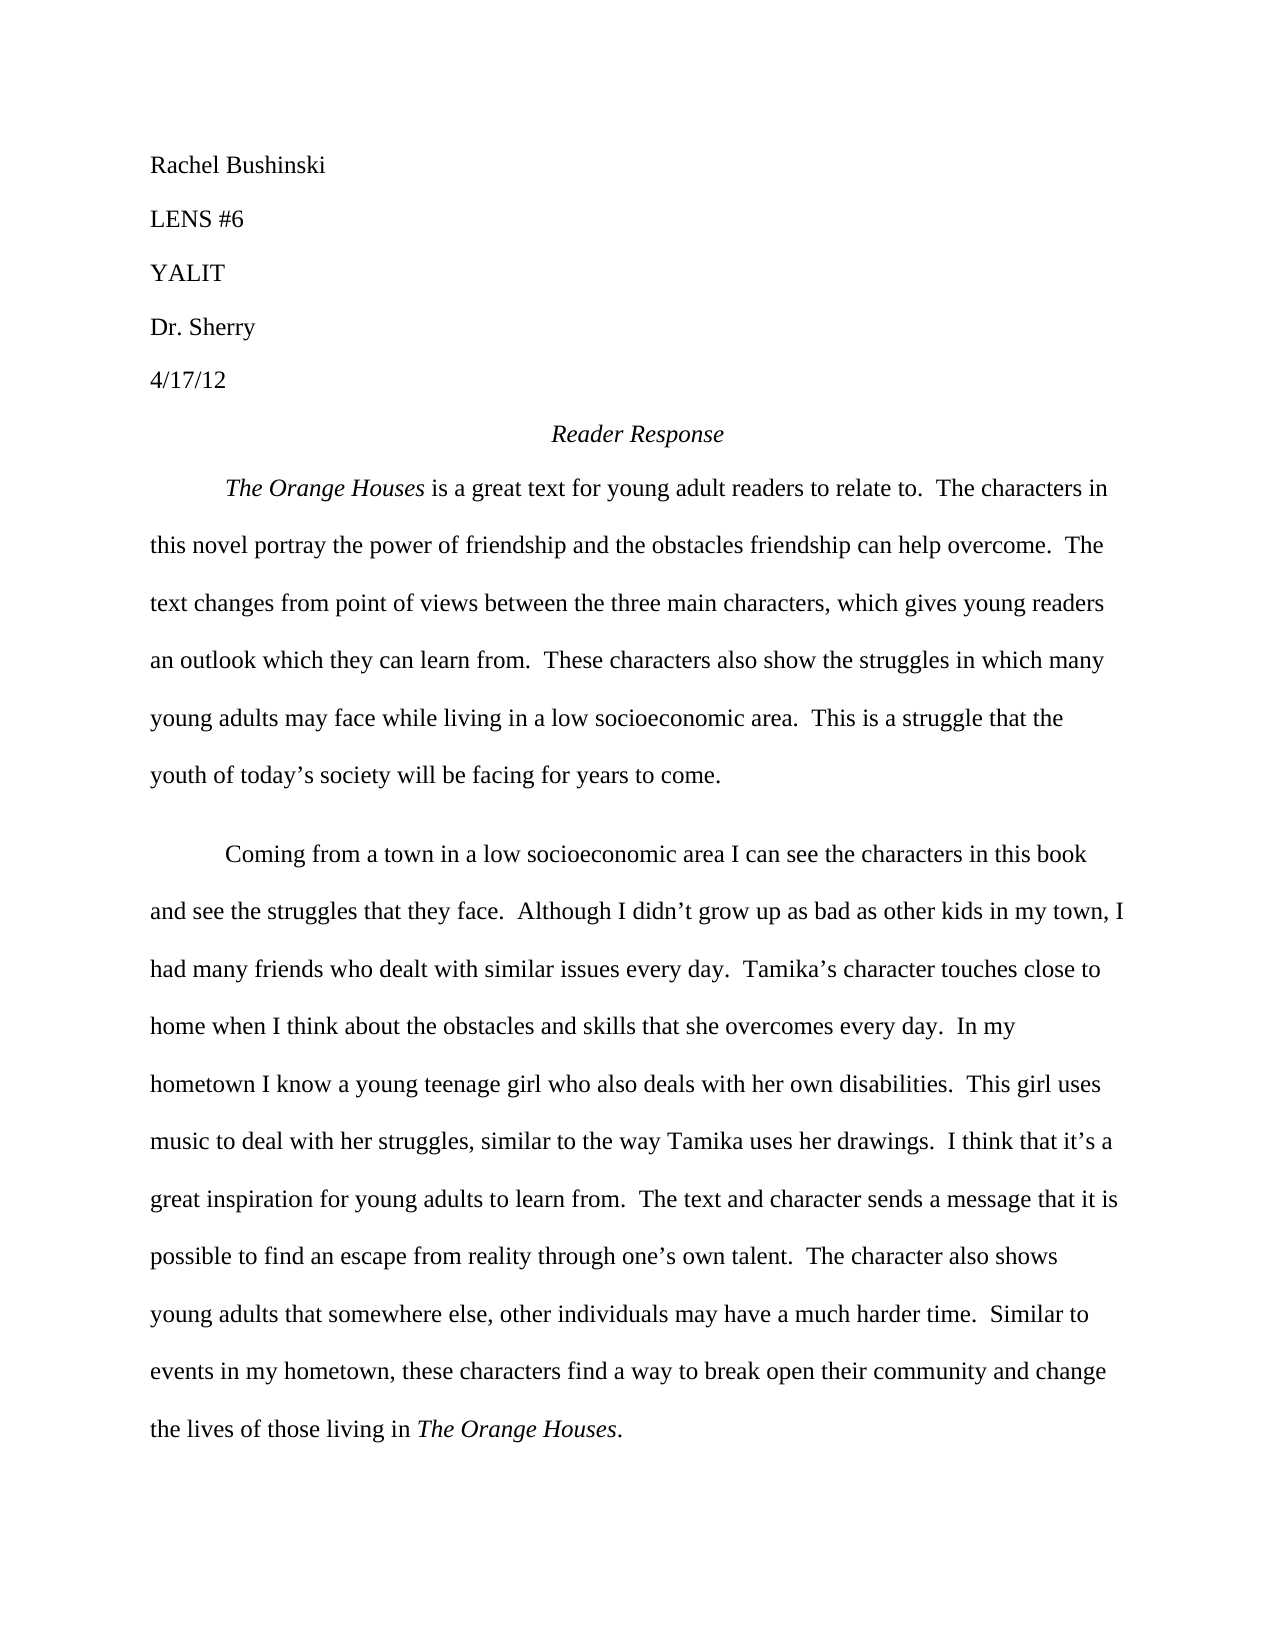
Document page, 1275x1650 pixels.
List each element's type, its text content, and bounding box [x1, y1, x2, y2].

text Coming from a town in a low socioeconomic area I can see the characters in this book and see the struggles that they face. Although I didn’t grow up as bad as other kids in my town, I had many friends who dealt with similar issues every day. Tamika’s character touches close to home when I think about the obstacles and skills that she overcomes every day. In my hometown I know a young teenage girl who also deals with her own disabilities. This girl uses music to deal with her struggles, similar to the way Tamika uses her drawings. I think that it’s a great inspiration for young adults to learn from. The text and character sends a message that it is possible to find an escape from reality through one’s own talent. The character also shows young adults that somewhere else, other individuals may have a much harder time. Similar to events in my hometown, these characters find a way to break open their community and change the lives of those living in The Orange Houses. [150, 839, 1125, 1443]
text YALIT [150, 258, 1125, 286]
text Reader Response [150, 419, 1125, 448]
text Rachel Bushinski [150, 150, 1125, 179]
text LENS #6 [150, 204, 1125, 233]
text The Orange Houses is a great text for young adult readers to relate to. The characters in this novel portray the power of friendship and the obstacles friendship can help overcome. The text changes from point of views between the three main characters, which gives young readers an outlook which they can learn from. These characters also show the struggles in which many young adults may face while living in a low socioeconomic area. This is a struggle that the youth of today’s society will be facing for years to come. [150, 473, 1125, 789]
text 4/17/12 [150, 365, 1125, 394]
text Dr. Sherry [150, 312, 1125, 340]
